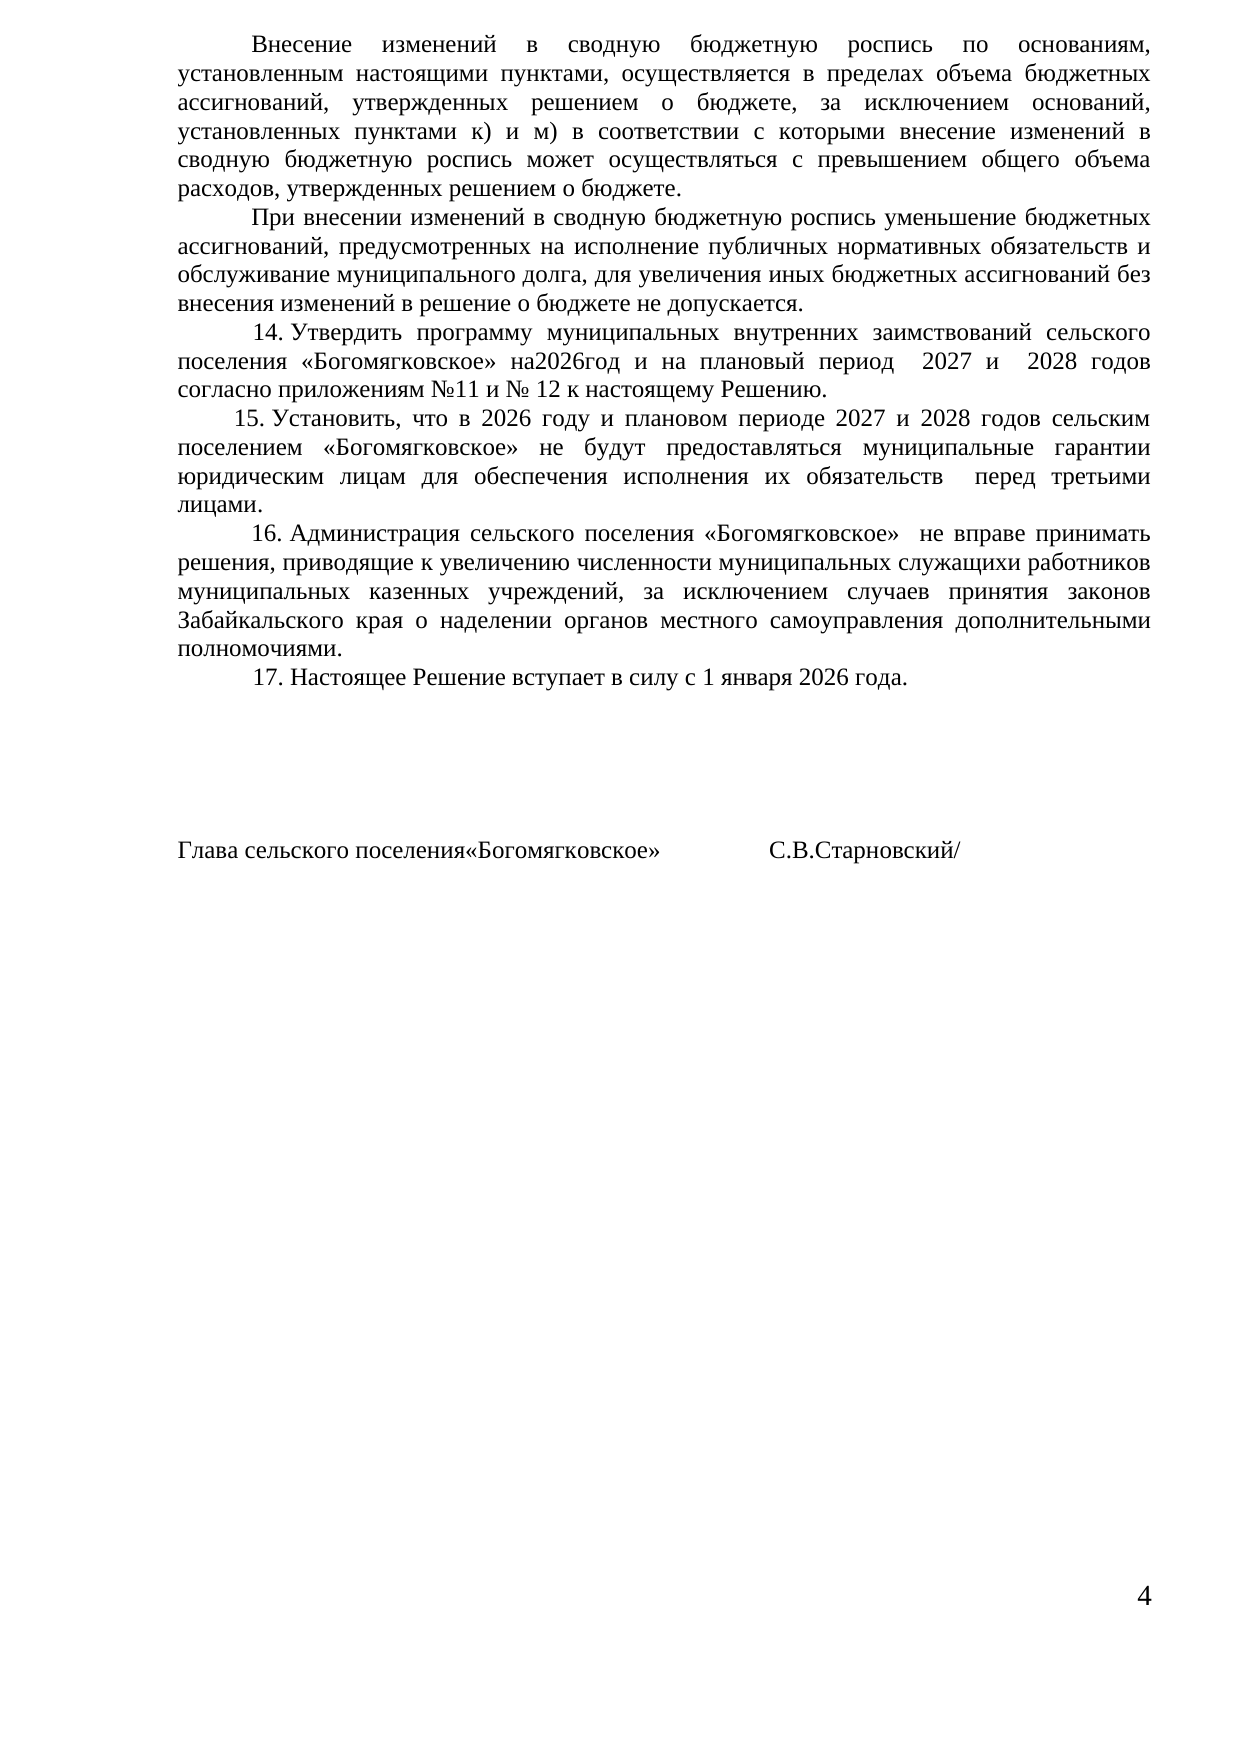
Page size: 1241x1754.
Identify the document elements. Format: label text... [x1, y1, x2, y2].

text 17. Настоящее Решение вступает в силу с 1 января 2026 года. [177, 662, 1152, 691]
text Глава сельского поселения«Богомягковское» С.В.Старновский/ [177, 835, 1152, 863]
text 16. Администрация сельского поселения «Богомягковское» не вправе принимать решения, приводящие к увеличению численности муниципальных служащихи работников муниципальных казенных учреждений, за исключением случаев принятия законов Забайкальского края о наделении органов местного самоуправления дополнительными полномочиями. [177, 518, 1152, 662]
text 14. Утвердить программу муниципальных внутренних заимствований сельского поселения «Богомягковское» на2026год и на плановый период 2027 и 2028 годов согласно приложениям №11 и № 12 к настоящему Решению. [177, 317, 1152, 403]
text Внесение изменений в сводную бюджетную роспись по основаниям, установленным настоящими пунктами, осуществляется в пределах объема бюджетных ассигнований, утвержденных решением о бюджете, за исключением оснований, установленных пунктами к) и м) в соответствии с которыми внесение изменений в сводную бюджетную роспись может осуществляться с превышением общего объема расходов, утвержденных решением о бюджете. [177, 29, 1152, 202]
text 15. Установить, что в 2026 году и плановом периоде 2027 и 2028 годов сельским поселением «Богомягковское» не будут предоставляться муниципальные гарантии юридическим лицам для обеспечения исполнения их обязательств перед третьими лицами. [177, 403, 1152, 518]
text При внесении изменений в сводную бюджетную роспись уменьшение бюджетных ассигнований, предусмотренных на исполнение публичных нормативных обязательств и обслуживание муниципального долга, для увеличения иных бюджетных ассигнований без внесения изменений в решение о бюджете не допускается. [177, 202, 1152, 317]
